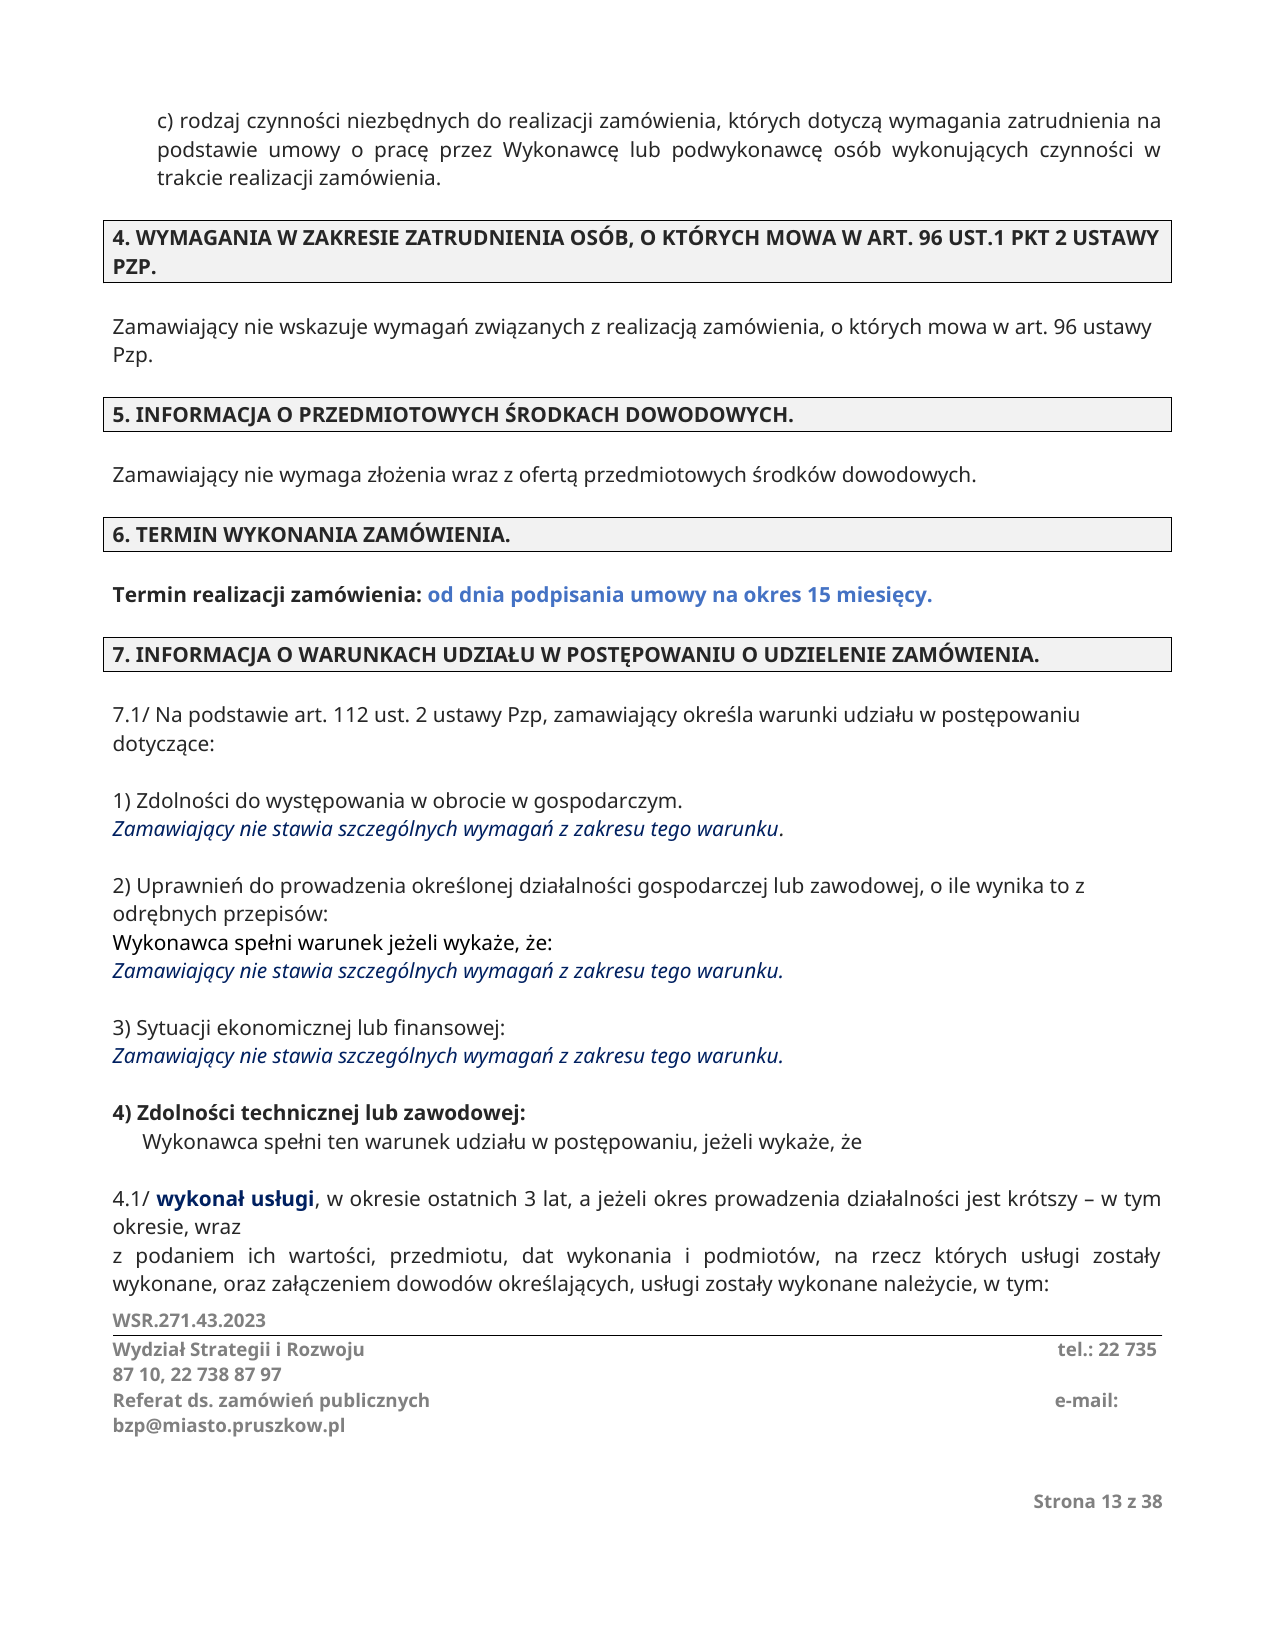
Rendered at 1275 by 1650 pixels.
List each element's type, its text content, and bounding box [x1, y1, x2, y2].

text 4) Zdolności technicznej lub zawodowej: [112, 1098, 1162, 1127]
text 1) Zdolności do występowania w obrocie w gospodarczym. [112, 786, 1162, 814]
text Wykonawca spełni warunek jeżeli wykaże, że: [112, 928, 1162, 956]
text Zamawiający nie stawia szczególnych wymagań z zakresu tego warunku. [112, 1042, 1162, 1070]
text 4. WYMAGANIA W ZAKRESIE ZATRUDNIENIA OSÓB, O KTÓRYCH MOWA W ART. 96 UST.1 PKT 2 USTAWY PZP. [104, 221, 1171, 282]
text z podaniem ich wartości, przedmiotu, dat wykonania i podmiotów, na rzecz których usługi zostały wykonane, oraz załączeniem dowodów określających, usługi zostały wykonane należycie, w tym: [112, 1241, 1162, 1298]
text 7. INFORMACJA O WARUNKACH UDZIAŁU W POSTĘPOWANIU O UDZIELENIE ZAMÓWIENIA. [104, 638, 1171, 671]
text 2) Uprawnień do prowadzenia określonej działalności gospodarczej lub zawodowej, o ile wynika to z odrębnych przepisów: [112, 871, 1162, 928]
text 5. INFORMACJA O PRZEDMIOTOWYCH ŚRODKACH DOWODOWYCH. [104, 398, 1171, 431]
text 7.1/ Na podstawie art. 112 ust. 2 ustawy Pzp, zamawiający określa warunki udziału w postępowaniu dotyczące: [112, 700, 1162, 757]
text Zamawiający nie stawia szczególnych wymagań z zakresu tego warunku. [112, 814, 1162, 843]
text c) rodzaj czynności niezbędnych do realizacji zamówienia, których dotyczą wymagania zatrudnienia na podstawie umowy o pracę przez Wykonawcę lub podwykonawcę osób wykonujących czynności w trakcie realizacji zamówienia. [157, 107, 1162, 192]
text Wykonawca spełni ten warunek udziału w postępowaniu, jeżeli wykaże, że [142, 1127, 1162, 1155]
text Zamawiający nie wymaga złożenia wraz z ofertą przedmiotowych środków dowodowych. [112, 460, 1162, 489]
text Zamawiający nie wskazuje wymagań związanych z realizacją zamówienia, o których mowa w art. 96 ustawy Pzp. [112, 312, 1162, 369]
text 6. TERMIN WYKONANIA ZAMÓWIENIA. [104, 518, 1171, 551]
text 4.1/ wykonał usługi, w okresie ostatnich 3 lat, a jeżeli okres prowadzenia działalności jest krótszy – w tym okresie, wraz [112, 1184, 1162, 1241]
text Termin realizacji zamówienia: od dnia podpisania umowy na okres 15 miesięcy. [112, 580, 1162, 609]
text 3) Sytuacji ekonomicznej lub finansowej: [112, 1013, 1162, 1042]
text Zamawiający nie stawia szczególnych wymagań z zakresu tego warunku. [112, 956, 1162, 985]
